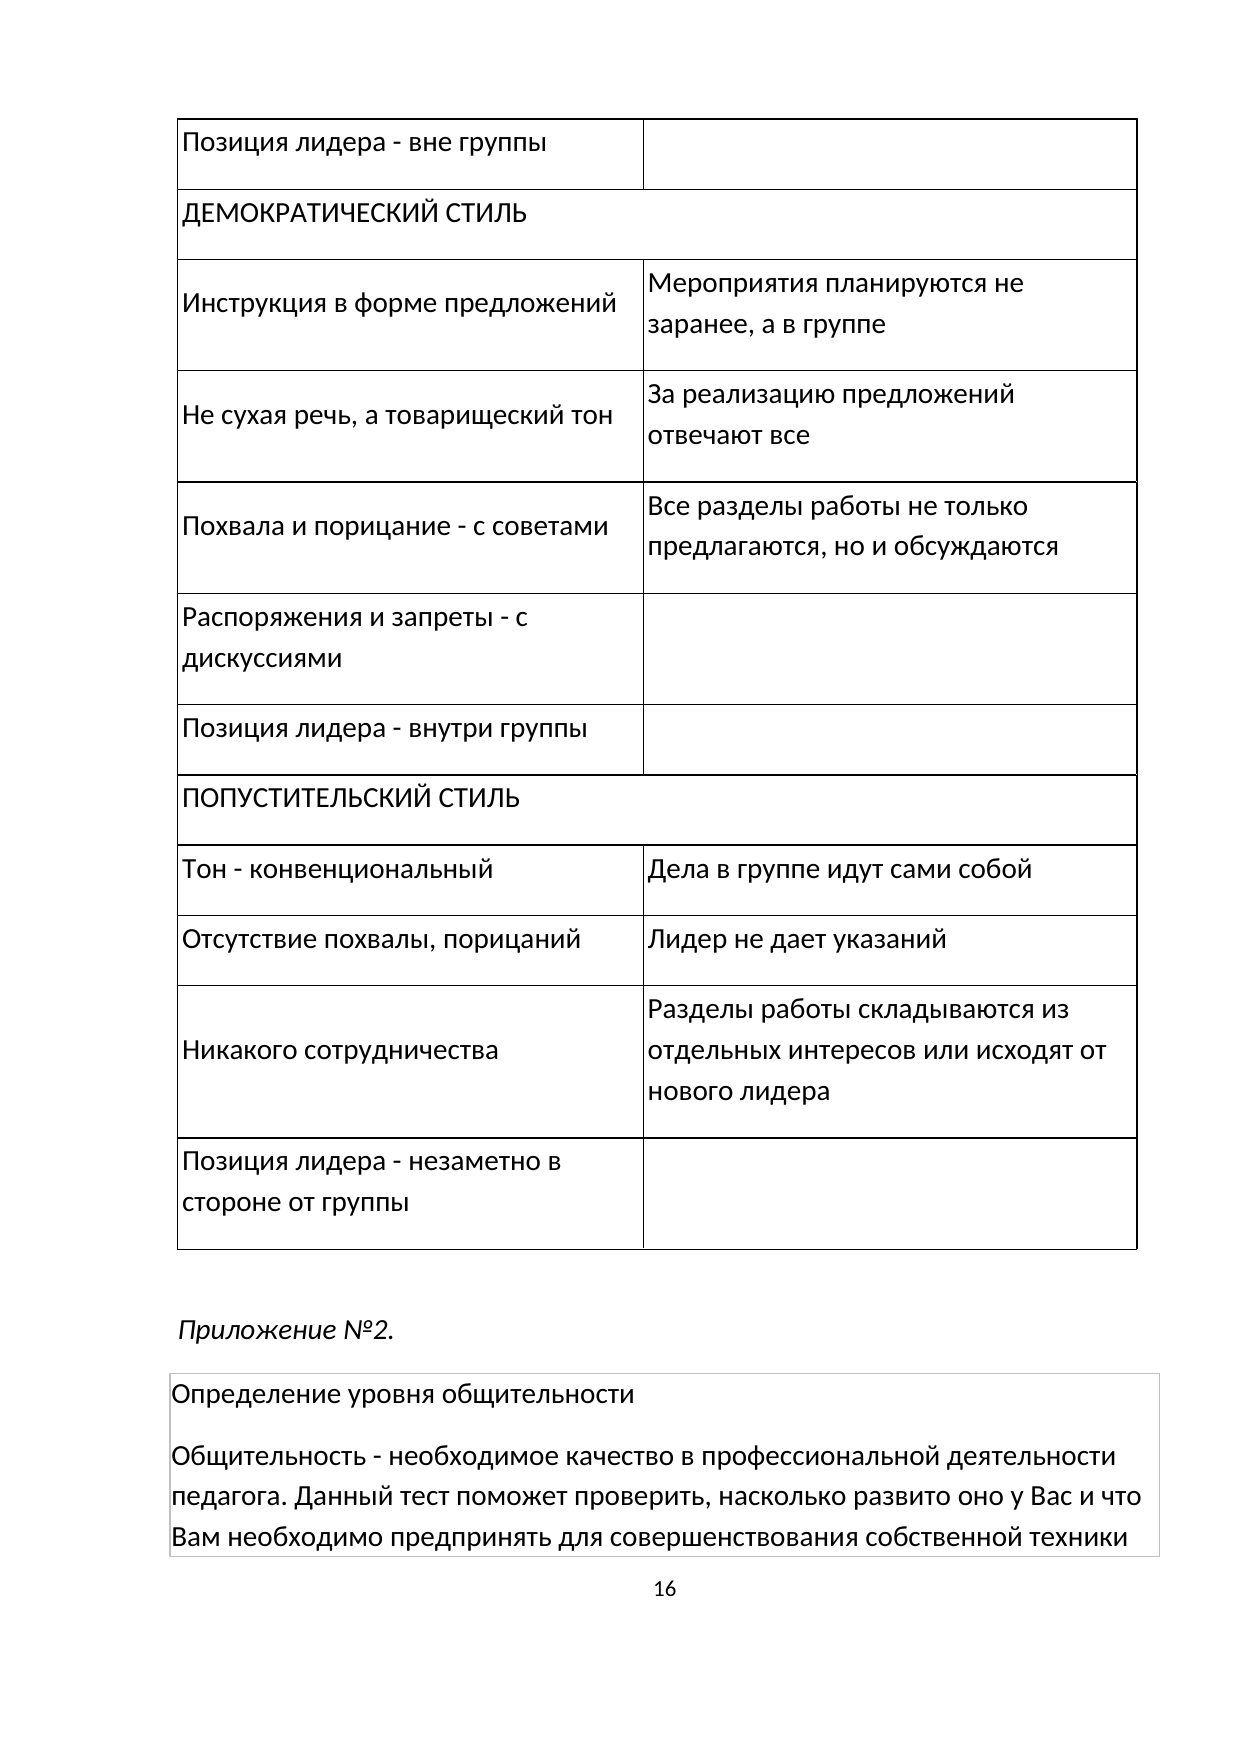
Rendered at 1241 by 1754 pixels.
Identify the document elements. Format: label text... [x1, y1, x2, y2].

table_cell Позиция лидера - вне группы [178, 120, 643, 188]
table_cell Не сухая речь, а товарищеский тон [178, 371, 643, 481]
table_cell Мероприятия планируются не заранее, а в группе [644, 260, 1136, 370]
table_cell Позиция лидера - незаметно в стороне от группы [178, 1139, 643, 1248]
table_cell Все разделы работы не только предлагаются, но и обсуждаются [644, 483, 1136, 592]
table_cell За реализацию предложений отвечают все [644, 371, 1136, 481]
text Приложение №2. [177, 1311, 1152, 1346]
table_cell Распоряжения и запреты - с дискуссиями [178, 594, 643, 704]
table_cell [644, 705, 1136, 774]
table_cell [644, 1139, 1136, 1248]
table_cell Похвала и порицание - с советами [178, 483, 643, 592]
table_cell Инструкция в форме предложений [178, 260, 643, 370]
table_cell Никакого сотрудничества [178, 986, 643, 1137]
table_cell [644, 120, 1136, 188]
table_cell Отсутствие похвалы, порицаний [178, 916, 643, 985]
table_cell ДЕМОКРАТИЧЕСКИЙ СТИЛЬ [178, 190, 1136, 259]
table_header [171, 1374, 1159, 1556]
table_cell Дела в группе идут сами собой [644, 846, 1136, 915]
table_cell ПОПУСТИТЕЛЬСКИЙ СТИЛЬ [178, 776, 1136, 844]
table_cell Тон - конвенциональный [178, 846, 643, 915]
table_cell [644, 594, 1136, 704]
table_cell Лидер не дает указаний [644, 916, 1136, 985]
table_cell Разделы работы складываются из отдельных интересов или исходят от нового лидера [644, 986, 1136, 1137]
table_cell Позиция лидера - внутри группы [178, 705, 643, 774]
